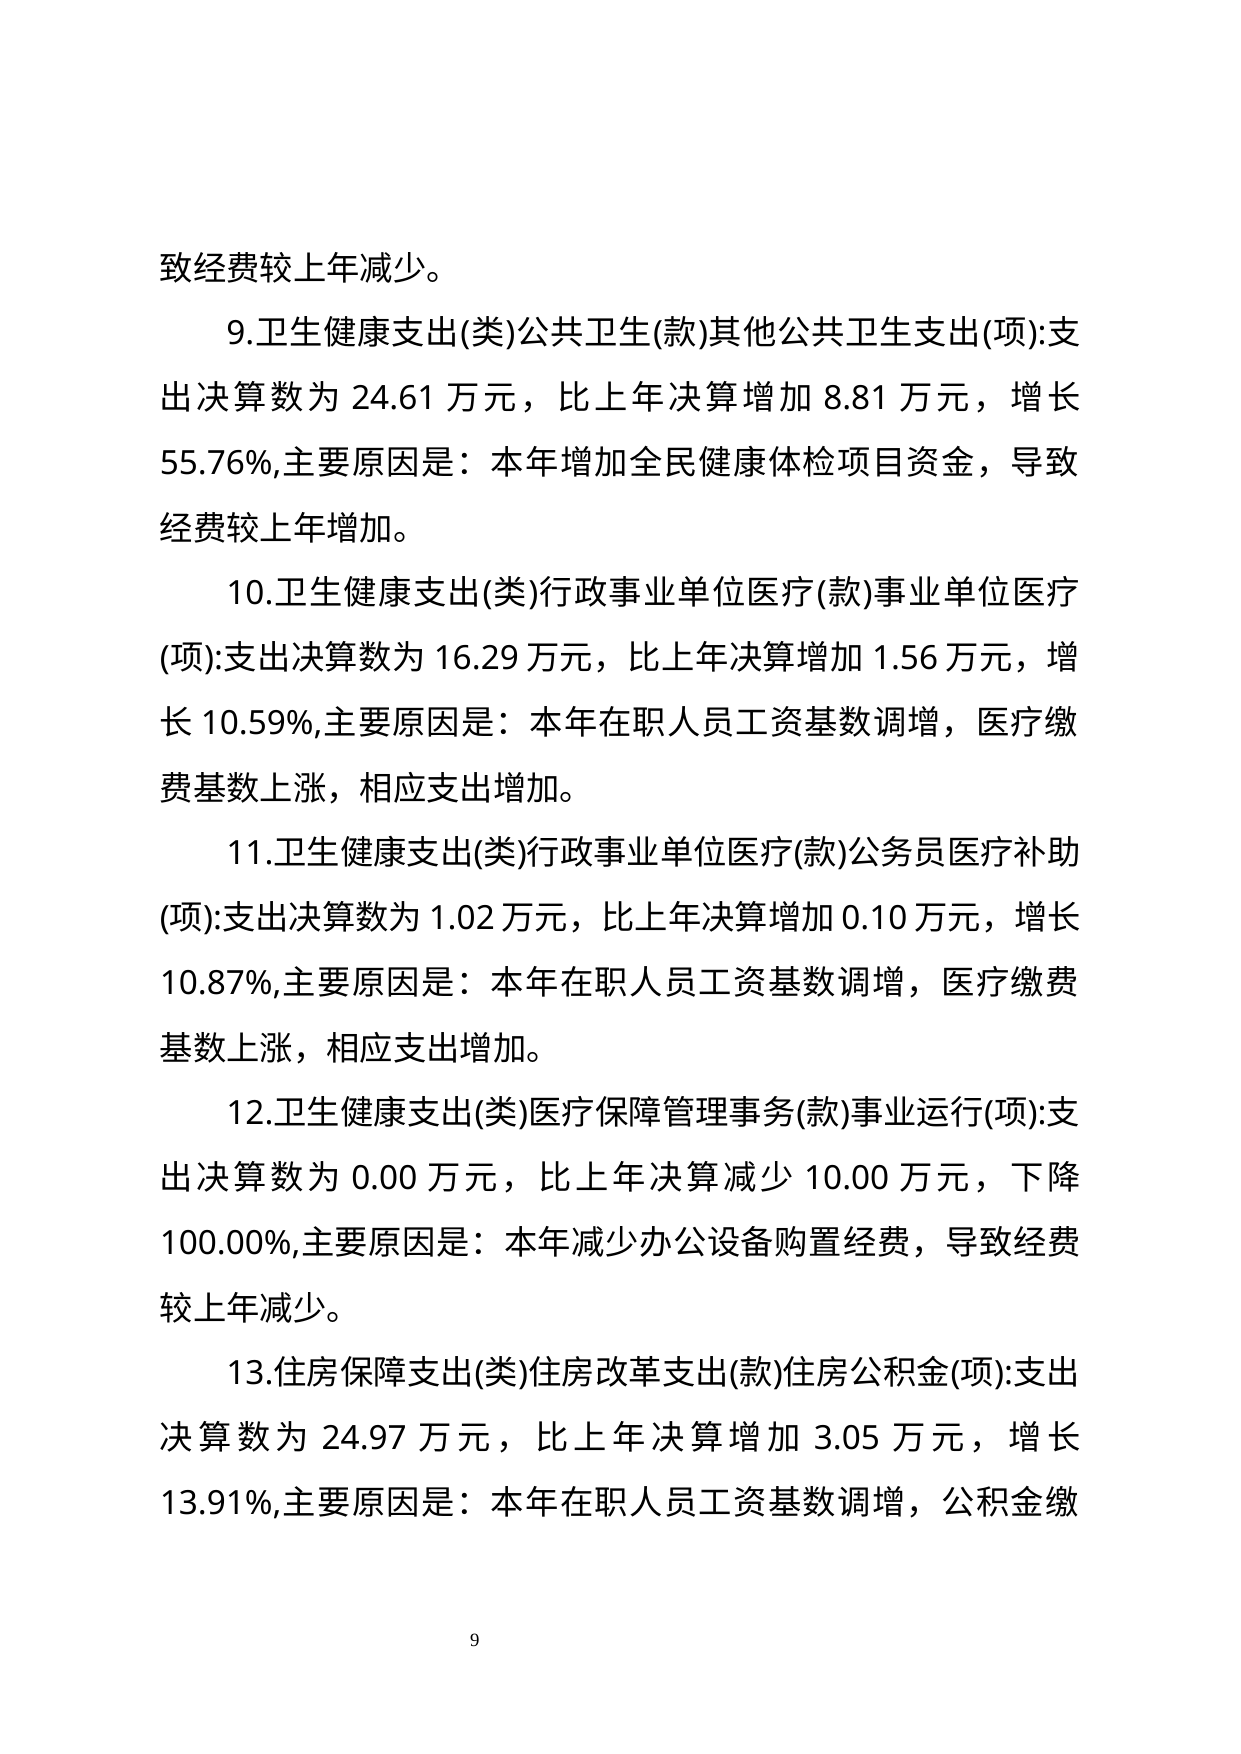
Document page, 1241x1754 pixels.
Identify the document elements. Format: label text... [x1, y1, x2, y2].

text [159, 1338, 1081, 1533]
text 10.卫生健康支出(类)行政事业单位医疗(款)事业单位医疗(项):支出决算数为16.29万元，比上年决算增加1.56万元，增长10.59%,主要原因是：本年在职人员工资基数调增，医疗缴费基数上涨，相应支出增加。 [159, 558, 1081, 818]
text 12.卫生健康支出(类)医疗保障管理事务(款)事业运行(项):支出决算数为0.00万元，比上年决算减少10.00万元，下降100.00%,主要原因是：本年减少办公设备购置经费，导致经费较上年减少。 [159, 1078, 1081, 1338]
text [159, 233, 1081, 298]
text 9.卫生健康支出(类)公共卫生(款)其他公共卫生支出(项):支出决算数为24.61万元，比上年决算增加8.81万元，增长55.76%,主要原因是：本年增加全民健康体检项目资金，导致经费较上年增加。 [159, 298, 1081, 558]
text 11.卫生健康支出(类)行政事业单位医疗(款)公务员医疗补助(项):支出决算数为1.02万元，比上年决算增加0.10万元，增长10.87%,主要原因是：本年在职人员工资基数调增，医疗缴费基数上涨，相应支出增加。 [159, 818, 1081, 1078]
